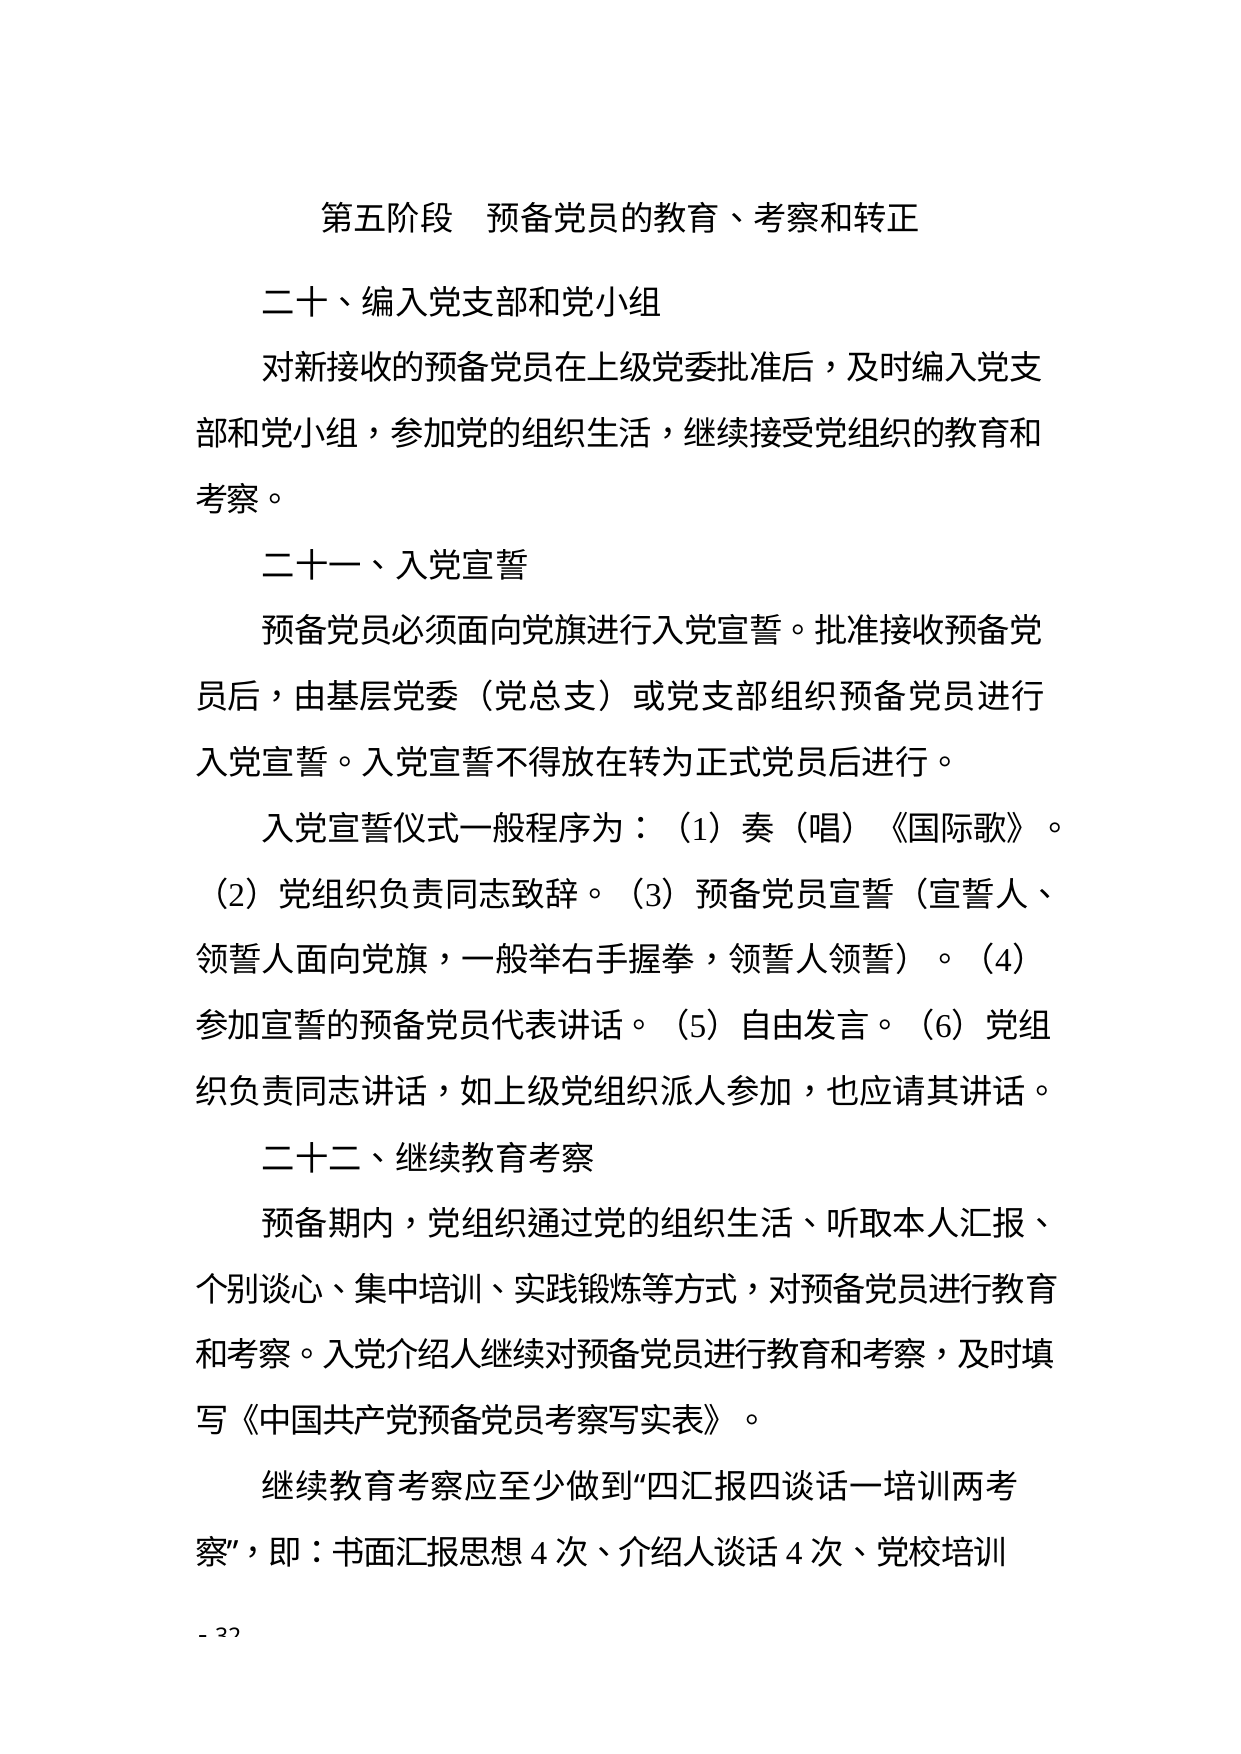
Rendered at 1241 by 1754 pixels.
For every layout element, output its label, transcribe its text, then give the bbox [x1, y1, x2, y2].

text 第五阶段 预备党员的教育、考察和转正 [64, 195, 1175, 241]
text 预备期内，党组织通过党的组织生活、听取本人汇报、个别谈心、集中培训、实践锻炼等方式，对预备党员进行教育和考察。入党介绍人继续对预备党员进行教育和考察，及时填写《中国共产党预备党员考察写实表》。 [195, 1199, 1062, 1442]
text 继续教育考察应至少做到“四汇报四谈话一培训两考察”，即：书面汇报思想 4 次、介绍人谈话 4 次、党校培训 [195, 1463, 1047, 1574]
text 入党宣誓仪式一般程序为：（1）奏（唱）《国际歌》。 [261, 805, 1176, 851]
text 二十、编入党支部和党小组 [261, 279, 1176, 324]
text 对新接收的预备党员在上级党委批准后，及时编入党支部和党小组，参加党的组织生活，继续接受党组织的教育和考察。 [195, 344, 1045, 521]
text （2）党组织负责同志致辞。（3）预备党员宣誓（宣誓人、领誓人面向党旗，一般举右手握拳，领誓人领誓）。（4） 参加宣誓的预备党员代表讲话。（5）自由发言。（6）党组织负责同志讲话，如上级党组织派人参加，也应请其讲话。 [195, 870, 1062, 1113]
text 预备党员必须面向党旗进行入党宣誓。批准接收预备党员后，由基层党委（党总支）或党支部组织预备党员进行入党宣誓。入党宣誓不得放在转为正式党员后进行。 [195, 607, 1045, 784]
text 二十一、入党宣誓 [261, 542, 1176, 587]
text 二十二、继续教育考察 [261, 1134, 1176, 1180]
